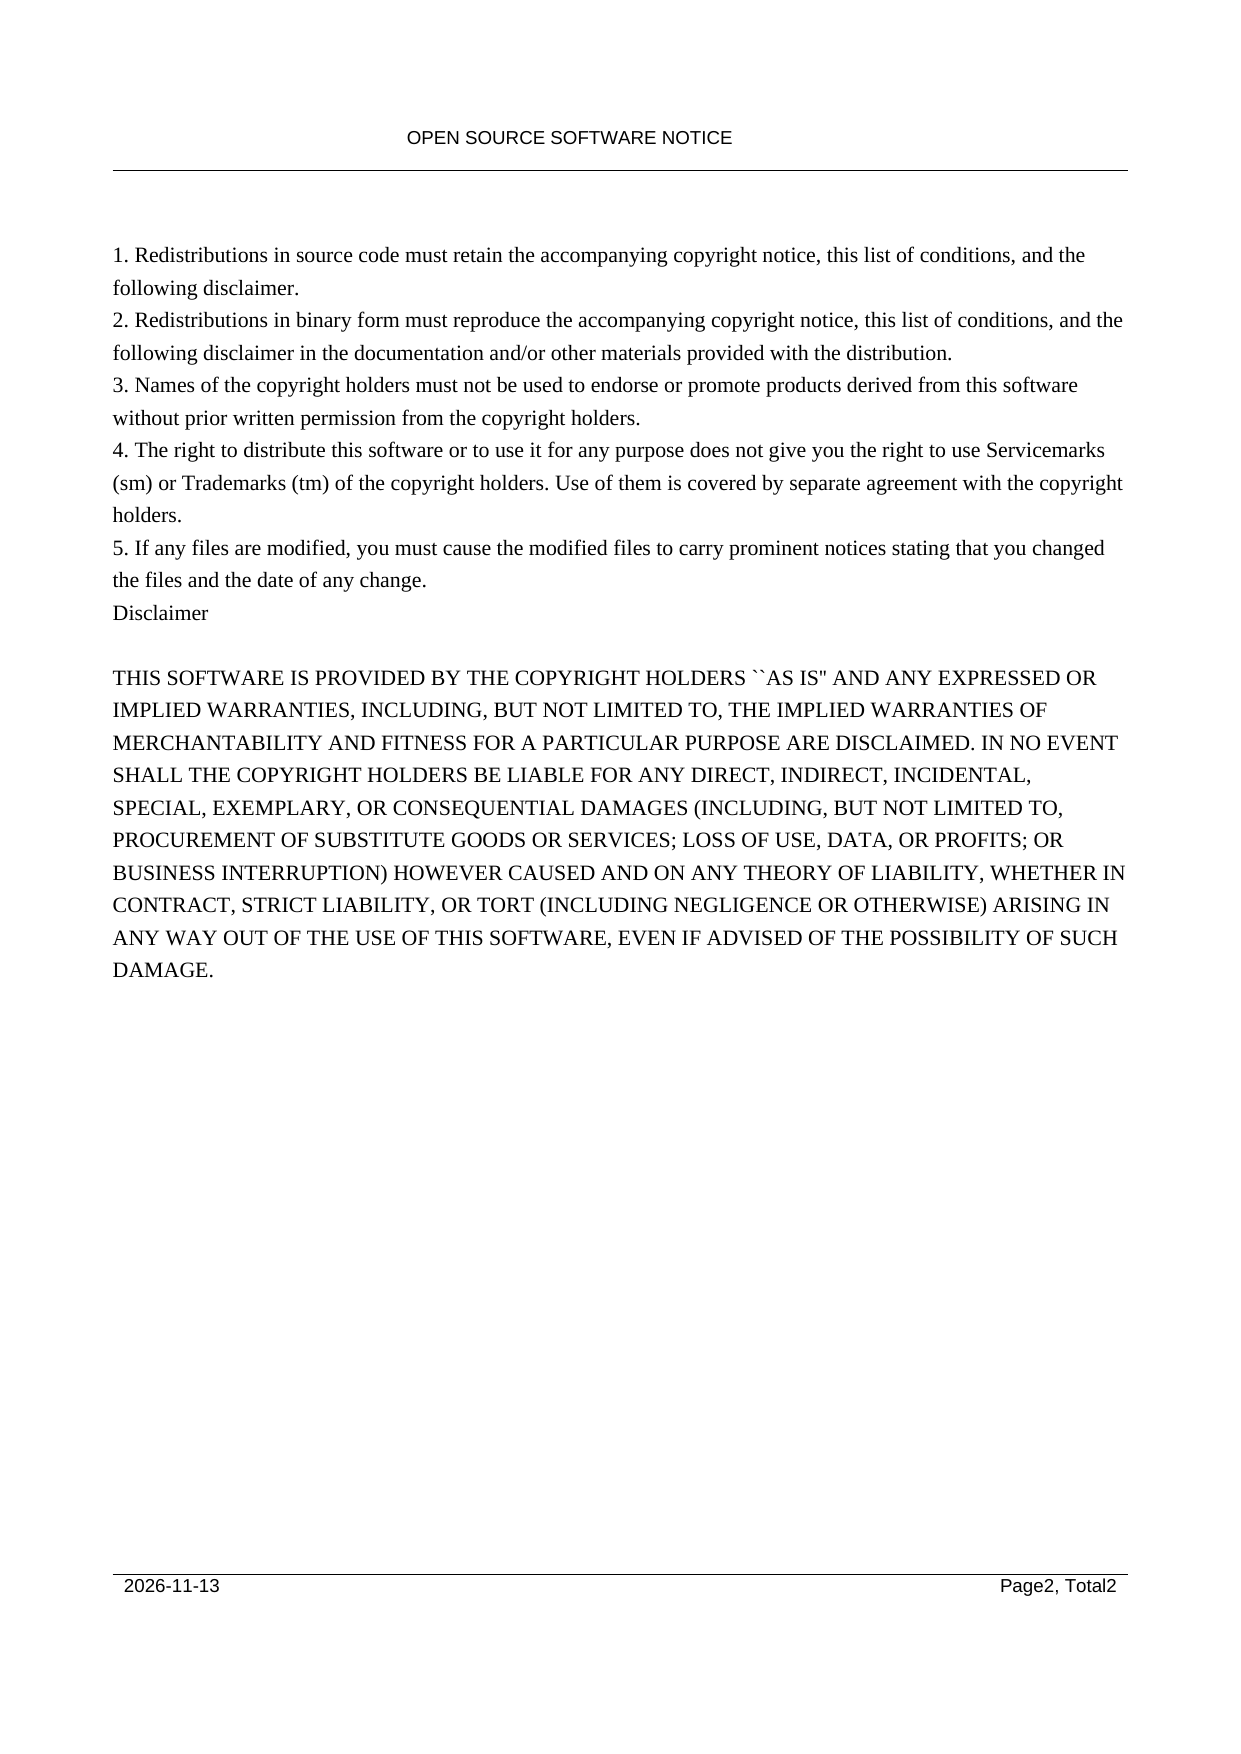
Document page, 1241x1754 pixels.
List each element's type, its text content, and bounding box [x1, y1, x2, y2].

text 2. Redistributions in binary form must reproduce the accompanying copyright notice, this list of conditions, and the following disclaimer in the documentation and/or other materials provided with the distribution. [112, 304, 1128, 369]
text 5. If any files are modified, you must cause the modified files to carry prominent notices stating that you changed the files and the date of any change. [112, 531, 1128, 596]
text 4. The right to distribute this software or to use it for any purpose does not give you the right to use Servicemarks (sm) or Trademarks (tm) of the copyright holders. Use of them is covered by separate agreement with the copyright holders. [112, 434, 1128, 531]
text 3. Names of the copyright holders must not be used to endorse or promote products derived from this software without prior written permission from the copyright holders. [112, 369, 1128, 434]
text THIS SOFTWARE IS PROVIDED BY THE COPYRIGHT HOLDERS ``AS IS'' AND ANY EXPRESSED OR IMPLIED WARRANTIES, INCLUDING, BUT NOT LIMITED TO, THE IMPLIED WARRANTIES OF MERCHANTABILITY AND FITNESS FOR A PARTICULAR PURPOSE ARE DISCLAIMED. IN NO EVENT SHALL THE COPYRIGHT HOLDERS BE LIABLE FOR ANY DIRECT, INDIRECT, INCIDENTAL, SPECIAL, EXEMPLARY, OR CONSEQUENTIAL DAMAGES (INCLUDING, BUT NOT LIMITED TO, PROCUREMENT OF SUBSTITUTE GOODS OR SERVICES; LOSS OF USE, DATA, OR PROFITS; OR BUSINESS INTERRUPTION) HOWEVER CAUSED AND ON ANY THEORY OF LIABILITY, WHETHER IN CONTRACT, STRICT LIABILITY, OR TORT (INCLUDING NEGLIGENCE OR OTHERWISE) ARISING IN ANY WAY OUT OF THE USE OF THIS SOFTWARE, EVEN IF ADVISED OF THE POSSIBILITY OF SUCH DAMAGE. [112, 661, 1128, 986]
text 1. Redistributions in source code must retain the accompanying copyright notice, this list of conditions, and the following disclaimer. [112, 239, 1128, 304]
text Disclaimer [112, 596, 1128, 629]
